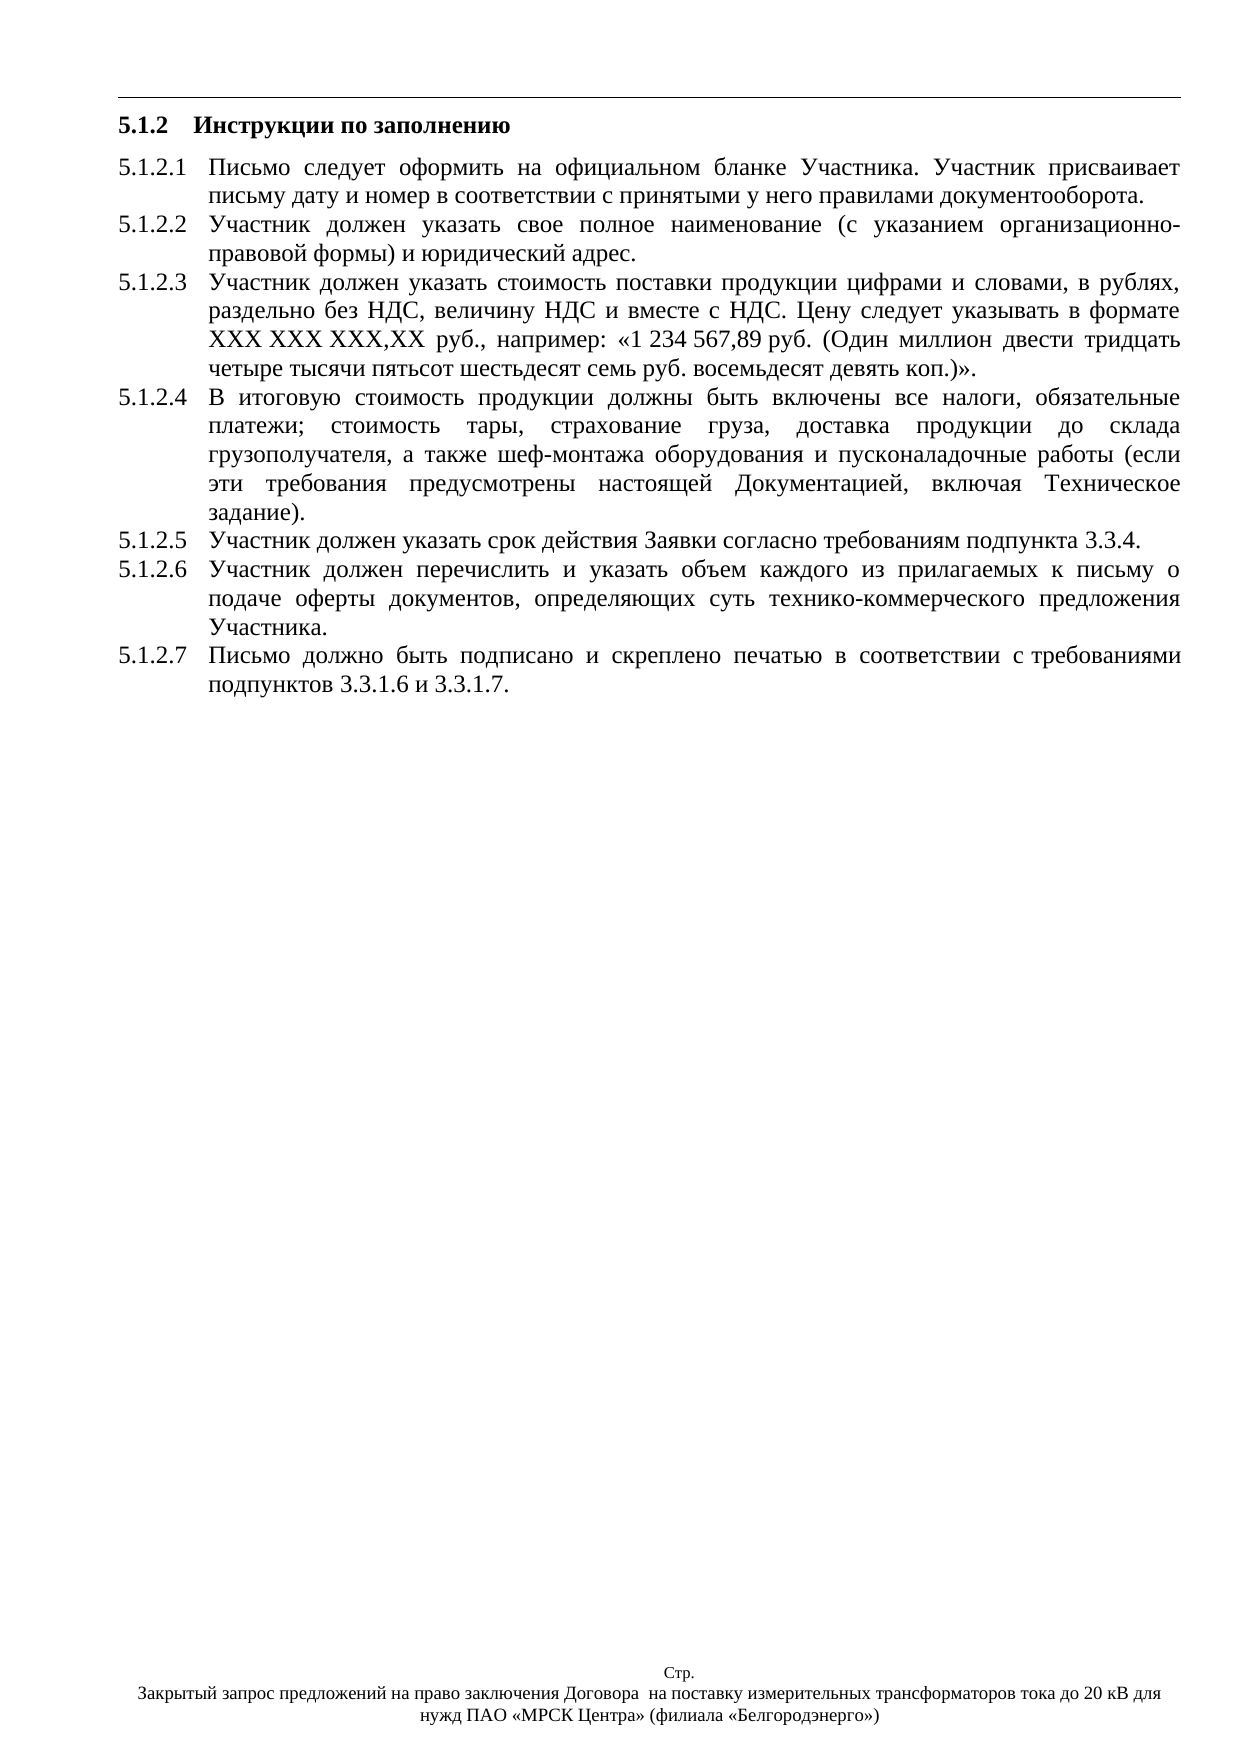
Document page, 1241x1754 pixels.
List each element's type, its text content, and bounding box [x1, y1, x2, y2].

list В итоговую стоимость продукции должны быть включены все налоги, обязательные платежи; стоимость тары, страхование груза, доставка продукции до склада грузополучателя, а также шеф-монтажа оборудования и пусконаладочные работы (если эти требования предусмотрены настоящей Документацией, включая Техническое задание). [118, 382, 1181, 526]
list Письмо должно быть подписано и скреплено печатью в соответствии с требованиями подпунктов 3.3.1.6 и 3.3.1.7. [118, 641, 1181, 698]
list Письмо следует оформить на официальном бланке Участника. Участник присваивает письму дату и номер в соответствии с принятыми у него правилами документооборота. [118, 152, 1181, 209]
list Участник должен указать стоимость поставки продукции цифрами и словами, в рублях, раздельно без НДС, величину НДС и вместе с НДС. Цену следует указывать в формате ХХХ ХХХ ХХХ,ХХ руб., например: «1 234 567,89 руб. (Один миллион двести тридцать четыре тысячи пятьсот шестьдесят семь руб. восемьдесят девять коп.)». [118, 267, 1181, 382]
subtitle Инструкции по заполнению [118, 111, 1181, 139]
list Участник должен указать срок действия Заявки согласно требованиям подпункта 3.3.4. [118, 526, 1181, 554]
list Участник должен перечислить и указать объем каждого из прилагаемых к письму о подаче оферты документов, определяющих суть технико-коммерческого предложения Участника. [118, 554, 1181, 641]
list Участник должен указать свое полное наименование (с указанием организационно-правовой формы) и юридический адрес. [118, 209, 1181, 267]
